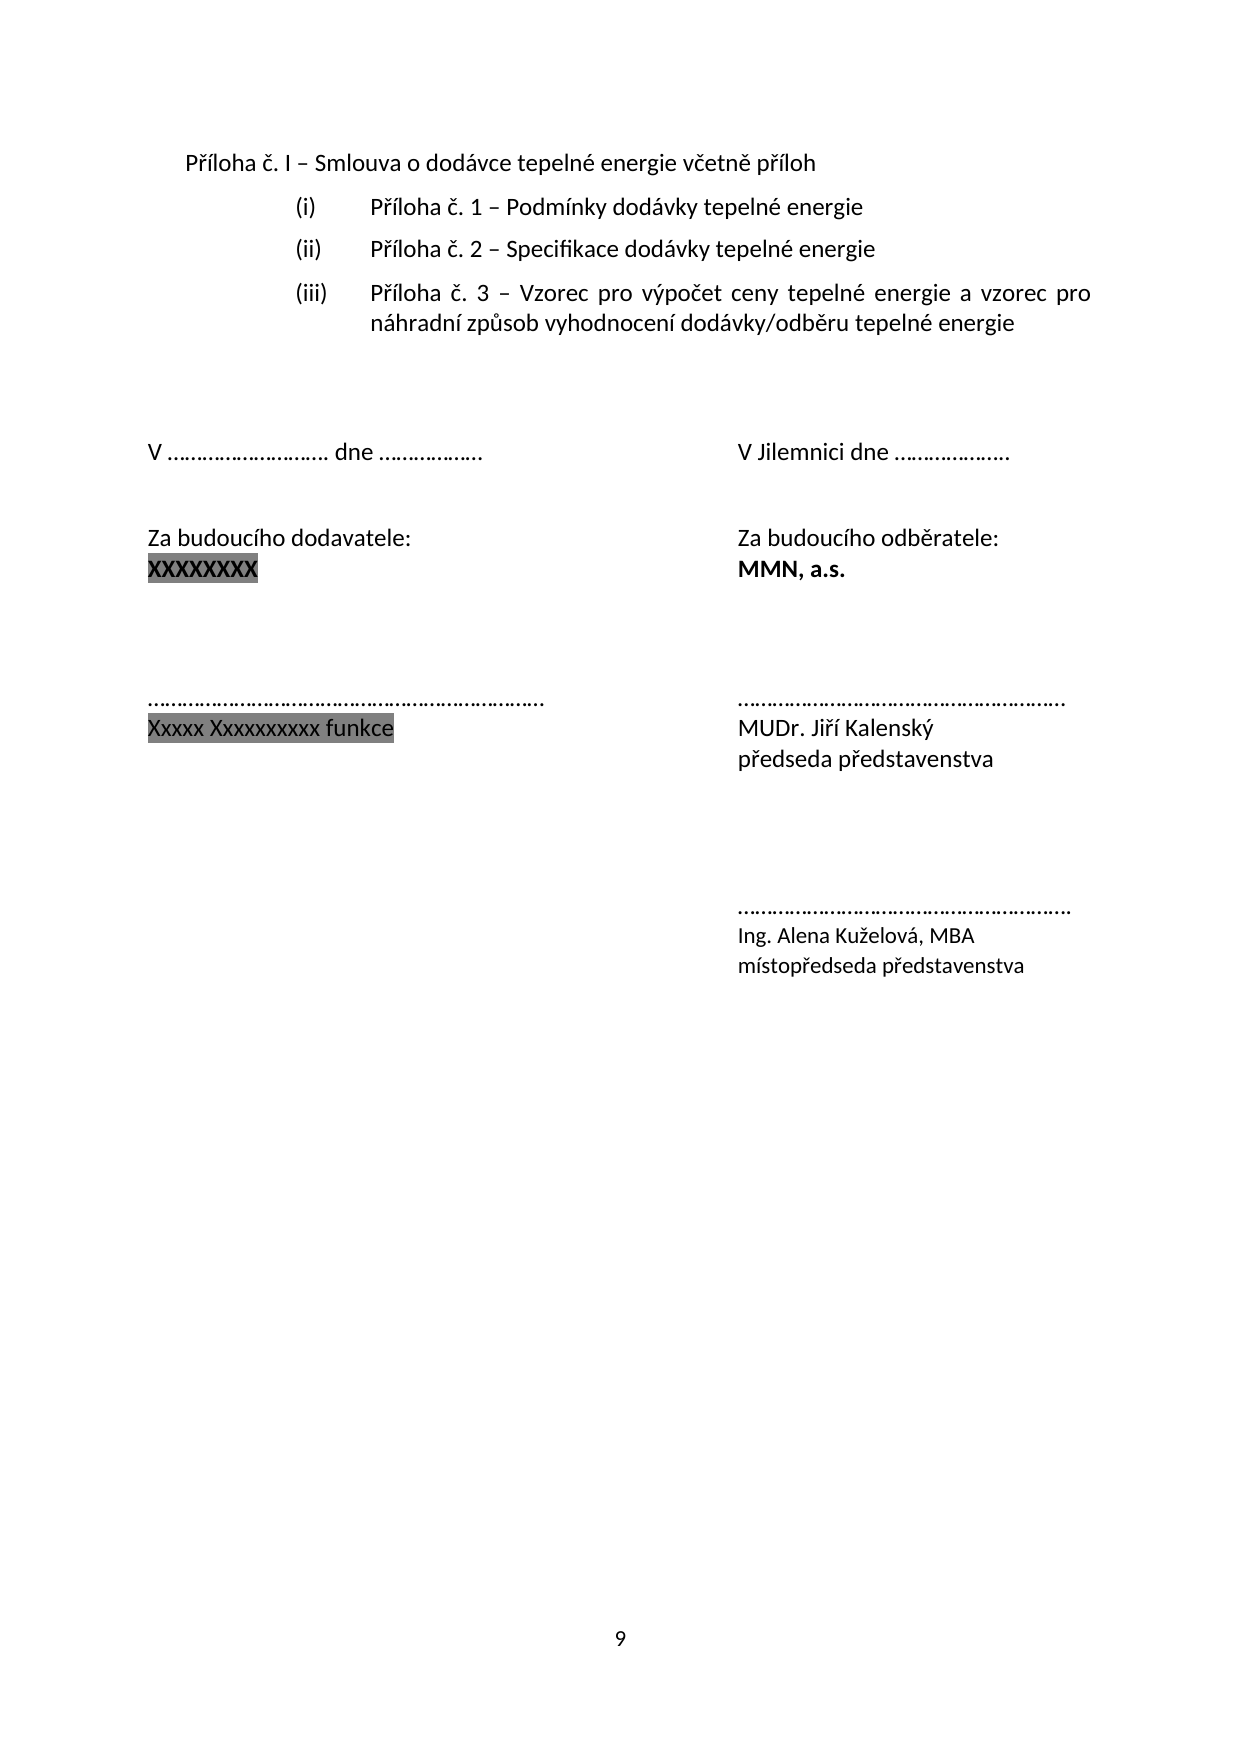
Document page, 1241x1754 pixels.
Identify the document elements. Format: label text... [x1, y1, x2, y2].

text předseda představenstva [148, 743, 1093, 773]
list Příloha č. 3 – Vzorec pro výpočet ceny tepelné energie a vzorec pro náhradní způsob vyhodnocení dodávky/odběru tepelné energie [295, 277, 1093, 338]
list Příloha č. 2 – Specifikace dodávky tepelné energie [295, 234, 1093, 264]
text místopředseda představenstva [148, 950, 1093, 979]
text Ing. Alena Kuželová, MBA [148, 921, 1093, 950]
text Za budoucího dodavatele: Za budoucího odběratele: [148, 522, 1093, 553]
text Xxxxx Xxxxxxxxxx funkce MUDr. Jiří Kalenský [148, 712, 1093, 743]
text XXXXXXXX MMN, a.s. [258, 553, 1093, 583]
list Příloha č. 1 – Podmínky dodávky tepelné energie [295, 191, 1093, 221]
text …………………………………………………………… ………………………………………………… [148, 682, 1093, 712]
text Příloha č. I – Smlouva o dodávce tepelné energie včetně příloh [177, 148, 1093, 178]
text …………………………………………………. [148, 890, 1093, 921]
text V ………………………. dne ……………… V Jilemnici dne ……………….. [148, 436, 1093, 467]
